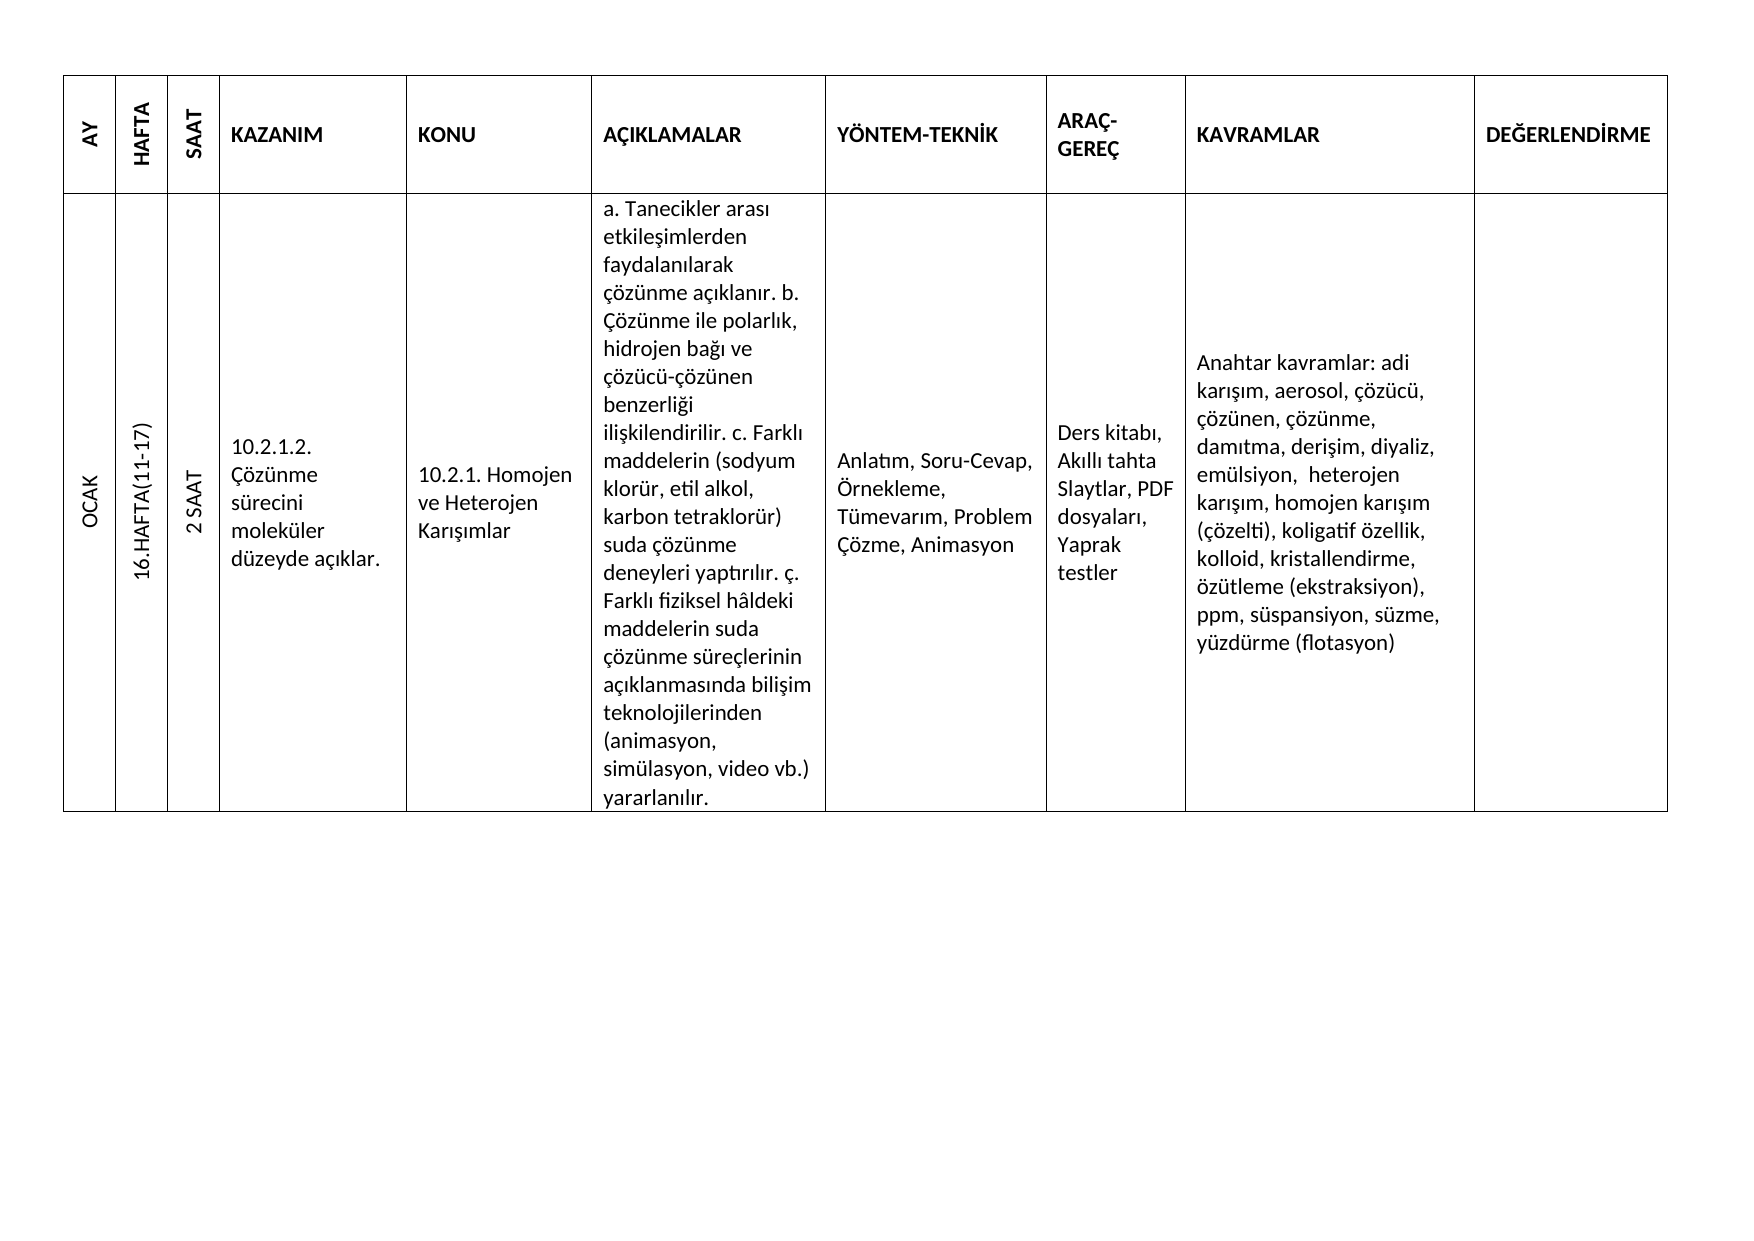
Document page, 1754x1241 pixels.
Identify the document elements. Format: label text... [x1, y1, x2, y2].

table_header AÇIKLAMALAR [592, 76, 825, 193]
table_cell 10.2.1. Homojen ve Heterojen Karışımlar [407, 194, 591, 811]
table_cell a. Tanecikler arası etkileşimlerden faydalanılarak çözünme açıklanır. b. Çözünme ile polarlık, hidrojen bağı ve çözücü-çözünen benzerliği ilişkilendirilir. c. Farklı maddelerin (sodyum klorür, etil alkol, karbon tetraklorür) suda çözünme deneyleri yaptırılır. ç. Farklı fiziksel hâldeki maddelerin suda çözünme süreçlerinin açıklanmasında bilişim teknolojilerinden (animasyon, simülasyon, video vb.) yararlanılır. [592, 194, 825, 811]
table_header SAAT [168, 76, 219, 193]
table_header KAZANIM [220, 76, 406, 193]
table_header DEĞERLENDİRME [1475, 76, 1667, 193]
table_header KONU [407, 76, 591, 193]
table_cell [1475, 194, 1667, 811]
table_header ARAÇ-GEREÇ [1047, 76, 1185, 193]
table_header HAFTA [116, 76, 167, 193]
table_cell OCAK [64, 194, 115, 811]
table_cell 2 SAAT [168, 194, 219, 811]
table_cell 10.2.1.2. Çözünme sürecini moleküler düzeyde açıklar. [220, 194, 406, 811]
table_cell Anlatım, Soru-Cevap, Örnekleme, Tümevarım, Problem Çözme, Animasyon [826, 194, 1046, 811]
table_cell 16.HAFTA(11-17) [116, 194, 167, 811]
table_cell Anahtar kavramlar: adi karışım, aerosol, çözücü, çözünen, çözünme, damıtma, derişim, diyaliz, emülsiyon, heterojen karışım, homojen karışım (çözelti), koligatif özellik, kolloid, kristallendirme, özütleme (ekstraksiyon), ppm, süspansiyon, süzme, yüzdürme (flotasyon) [1186, 194, 1474, 811]
table_header YÖNTEM-TEKNİK [826, 76, 1046, 193]
table_cell Ders kitabı, Akıllı tahta Slaytlar, PDF dosyaları, Yaprak testler [1047, 194, 1185, 811]
table_header AY [64, 76, 115, 193]
table_header KAVRAMLAR [1186, 76, 1474, 193]
